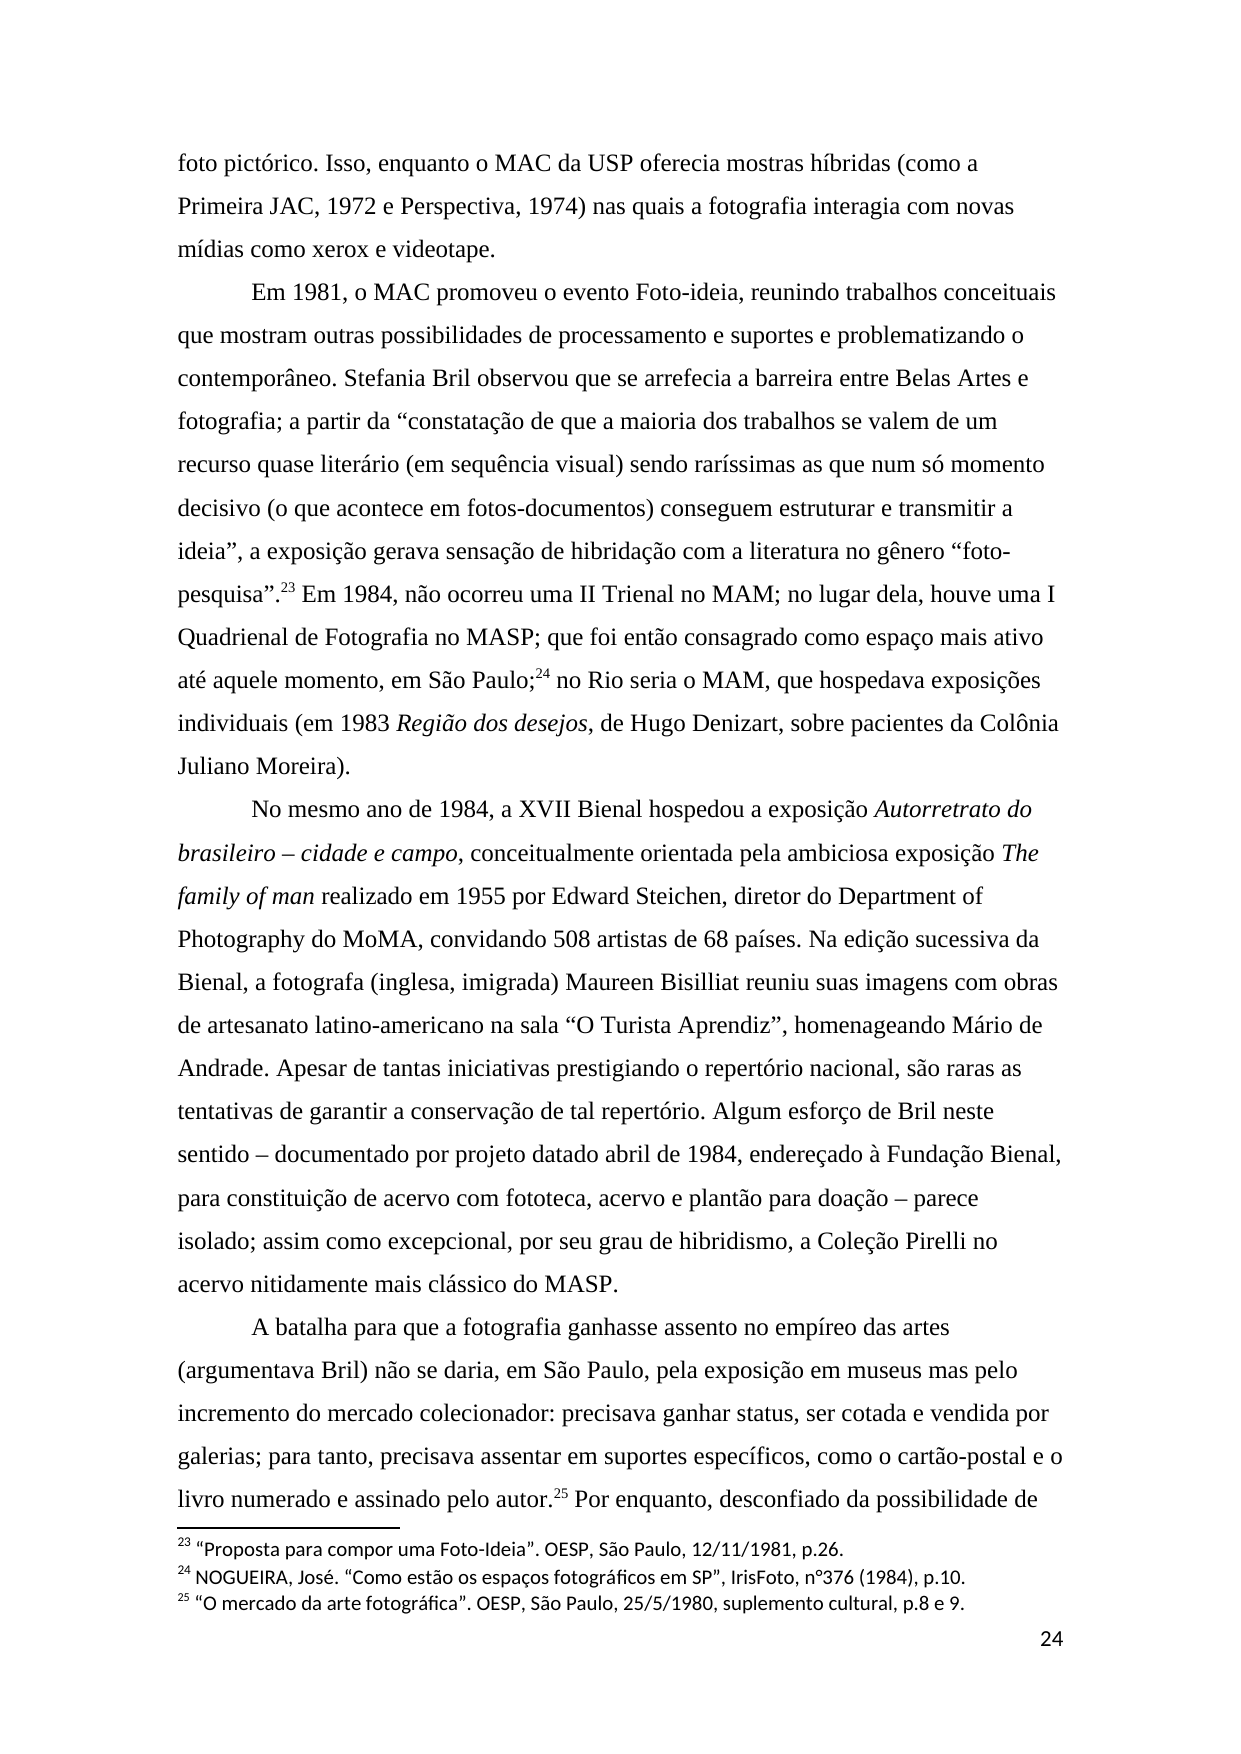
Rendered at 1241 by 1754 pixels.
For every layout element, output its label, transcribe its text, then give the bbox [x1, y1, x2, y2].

text Em 1981, o MAC promoveu o evento Foto-ideia, reunindo trabalhos conceituais que mostram outras possibilidades de processamento e suportes e problematizando o contemporâneo. Stefania Bril observou que se arrefecia a barreira entre Belas Artes e fotografia; a partir da “constatação de que a maioria dos trabalhos se valem de um recurso quase literário (em sequência visual) sendo raríssimas as que num só momento decisivo (o que acontece em fotos-documentos) conseguem estruturar e transmitir a ideia”, a exposição gerava sensação de hibridação com a literatura no gênero “foto-pesquisa”. Em 1984, não ocorreu uma II Trienal no MAM; no lugar dela, houve uma I Quadrienal de Fotografia no MASP; que foi então consagrado como espaço mais ativo até aquele momento, em São Paulo; no Rio seria o MAM, que hospedava exposições individuais (em 1983 Região dos desejos, de Hugo Denizart, sobre pacientes da Colônia Juliano Moreira). [177, 277, 1063, 780]
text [177, 1312, 1063, 1513]
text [177, 148, 1063, 263]
text No mesmo ano de 1984, a XVII Bienal hospedou a exposição Autorretrato do brasileiro – cidade e campo, conceitualmente orientada pela ambiciosa exposição The family of man realizado em 1955 por Edward Steichen, diretor do Department of Photography do MoMA, convidando 508 artistas de 68 países. Na edição sucessiva da Bienal, a fotografa (inglesa, imigrada) Maureen Bisilliat reuniu suas imagens com obras de artesanato latino-americano na sala “O Turista Aprendiz”, homenageando Mário de Andrade. Apesar de tantas iniciativas prestigiando o repertório nacional, são raras as tentativas de garantir a conservação de tal repertório. Algum esforço de Bril neste sentido – documentado por projeto datado abril de 1984, endereçado à Fundação Bienal, para constituição de acervo com fototeca, acervo e plantão para doação – parece isolado; assim como excepcional, por seu grau de hibridismo, a Coleção Pirelli no acervo nitidamente mais clássico do MASP. [177, 794, 1063, 1298]
